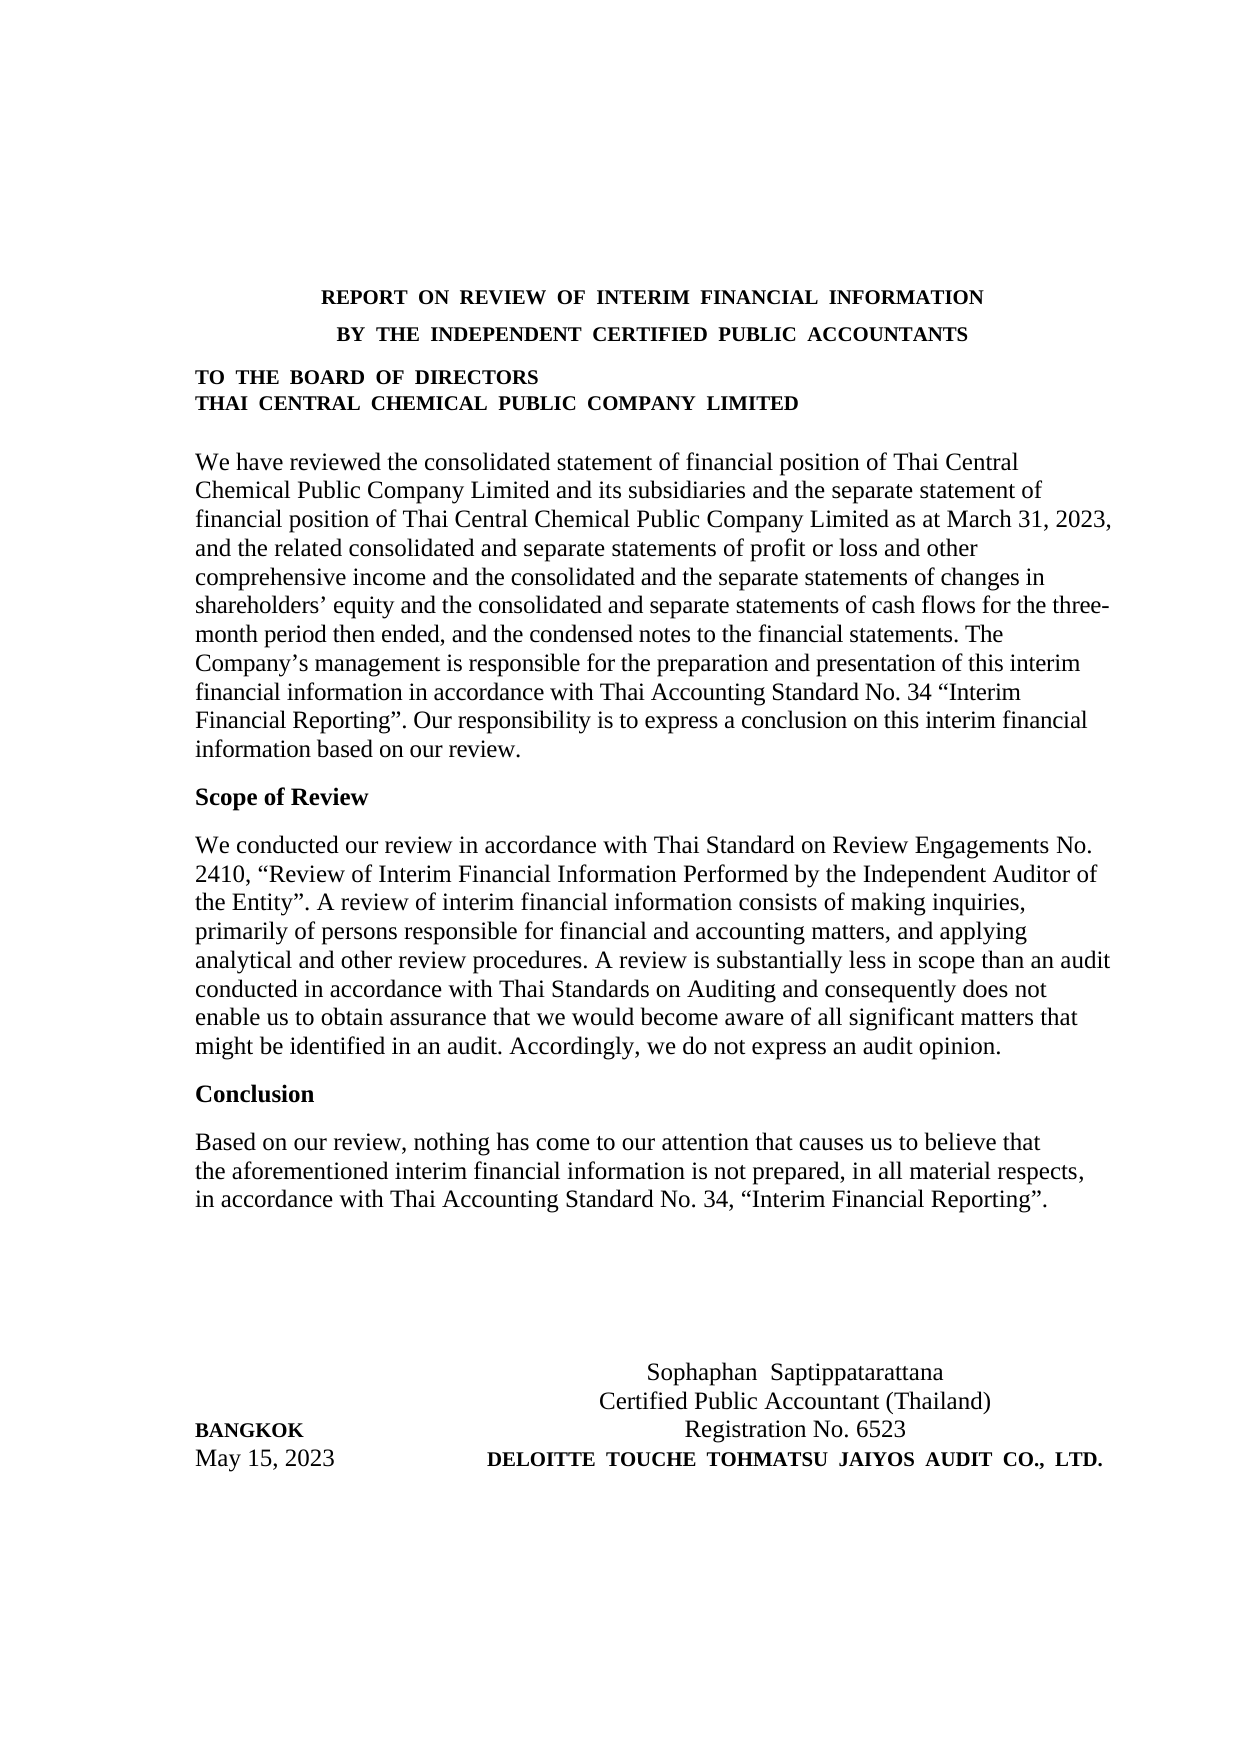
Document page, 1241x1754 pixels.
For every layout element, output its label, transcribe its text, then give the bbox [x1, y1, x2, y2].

text THAI CENTRAL CHEMICAL PUBLIC COMPANY LIMITED [195, 391, 1113, 415]
text Conclusion [195, 1079, 1113, 1108]
text We conducted our review in accordance with Thai Standard on Review Engagements No. 2410, “Review of Interim Financial Information Performed by the Independent Auditor of the Entity”. A review of interim financial information consists of making inquiries, primarily of persons responsible for financial and accounting matters, and applying analytical and other review procedures. A review is substantially less in scope than an audit conducted in accordance with Thai Standards on Auditing and consequently does not enable us to obtain assurance that we would become aware of all significant matters that might be identified in an audit. Accordingly, we do not express an audit opinion. [195, 830, 1113, 1060]
text BANGKOK Registration No. 6523 [195, 1414, 1113, 1443]
text Certified Public Accountant (Thailand) [195, 1386, 1113, 1414]
text Based on our review, nothing has come to our attention that causes us to believe that the aforementioned interim financial information is not prepared, in all material respects, in accordance with Thai Accounting Standard No. 34, “Interim Financial Reporting”. [195, 1127, 1113, 1213]
title BY THE INDEPENDENT CERTIFIED PUBLIC ACCOUNTANTS [195, 322, 1110, 346]
title REPORT ON REVIEW OF INTERIM FINANCIAL INFORMATION [195, 285, 1110, 309]
text May 15, 2023 DELOITTE TOUCHE TOHMATSU JAIYOS AUDIT CO., LTD. [195, 1443, 1113, 1472]
text We have reviewed the consolidated statement of financial position of Thai Central Chemical Public Company Limited and its subsidiaries and the separate statement of financial position of Thai Central Chemical Public Company Limited as at March 31, 2023, and the related consolidated and separate statements of profit or loss and other comprehensive income and the consolidated and the separate statements of changes in shareholders’ equity and the consolidated and separate statements of cash flows for the three-month period then ended, and the condensed notes to the financial statements. The Company’s management is responsible for the preparation and presentation of this interim financial information in accordance with Thai Accounting Standard No. 34 “Interim Financial Reporting”. Our responsibility is to express a conclusion on this interim financial information based on our review. [195, 447, 1113, 763]
text Sophaphan Saptippatarattana [195, 1357, 1113, 1386]
subtitle TO THE BOARD OF DIRECTORS [195, 365, 1110, 389]
text Scope of Review [195, 782, 1113, 811]
